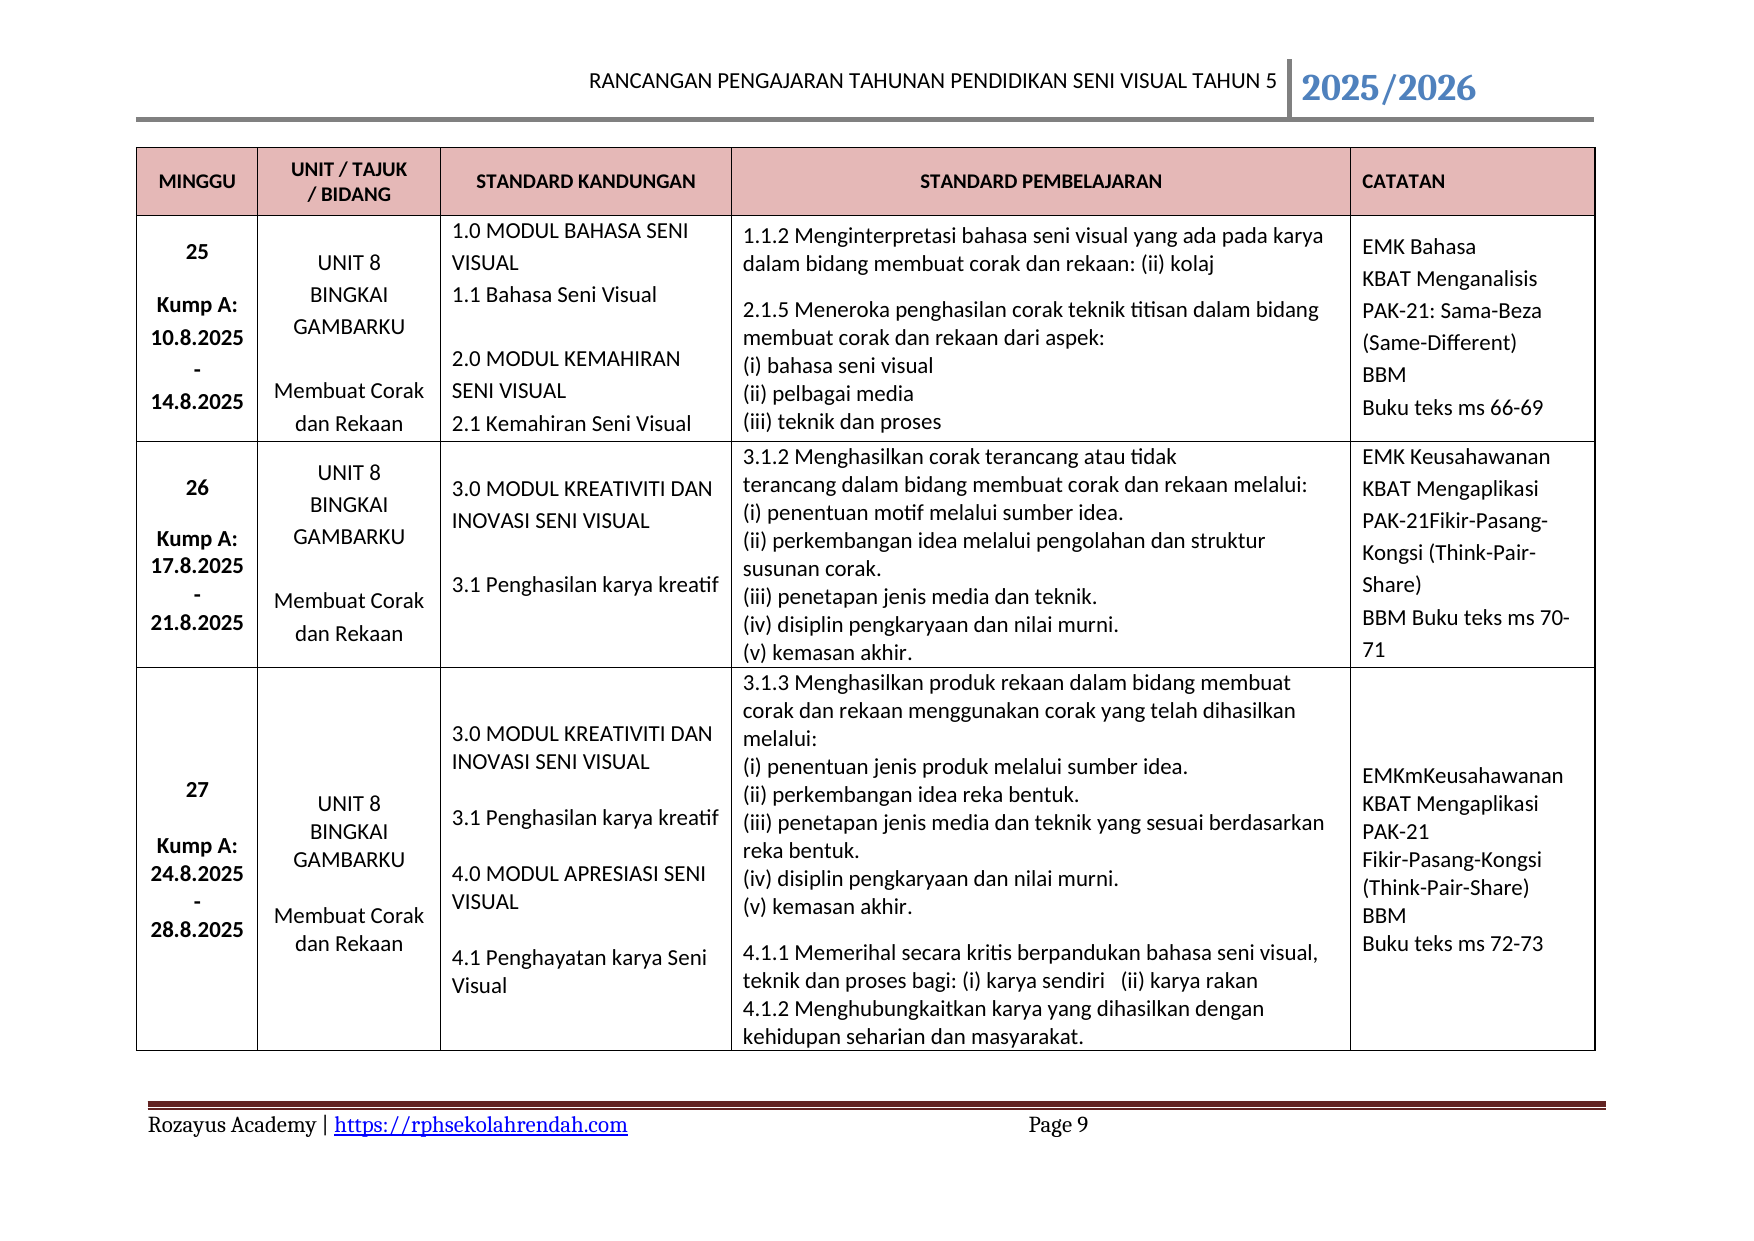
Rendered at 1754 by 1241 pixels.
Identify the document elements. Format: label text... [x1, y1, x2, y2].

table_cell EMKmKeusahawanan KBAT Mengaplikasi PAK-21 Fikir-Pasang-Kongsi (Think-Pair-Share) BBM Buku teks ms 72-73 [1351, 668, 1594, 1050]
table_cell 27 Kump A: 24.8.2025-28.8.2025 [137, 668, 257, 1050]
table_cell 1.0 MODUL BAHASA SENI VISUAL 1.1 Bahasa Seni Visual 2.0 MODUL KEMAHIRAN SENI VISUAL 2.1 Kemahiran Seni Visual [441, 216, 731, 441]
table_cell 25 Kump A: 10.8.2025-14.8.2025 [137, 216, 257, 441]
table_cell UNIT 8 BINGKAI GAMBARKU Membuat Corak dan Rekaan [258, 442, 440, 667]
table_cell UNIT 8 BINGKAI GAMBARKU Membuat Corak dan Rekaan [258, 668, 440, 1050]
table_cell EMK Keusahawanan KBAT Mengaplikasi PAK-21Fikir-Pasang-Kongsi (Think-Pair-Share) BBM Buku teks ms 70-71 [1351, 442, 1594, 667]
table_header STANDARD PEMBELAJARAN [732, 148, 1350, 215]
table_cell 1.1.2 Menginterpretasi bahasa seni visual yang ada pada karya dalam bidang membuat corak dan rekaan: (ii) kolaj 2.1.5 Meneroka penghasilan corak teknik titisan dalam bidang membuat corak dan rekaan dari aspek: (i) bahasa seni visual (ii) pelbagai media (iii) teknik dan proses [732, 216, 1350, 441]
table_header MINGGU [137, 148, 257, 215]
table_cell 3.0 MODUL KREATIVITI DAN INOVASI SENI VISUAL 3.1 Penghasilan karya kreatif 4.0 MODUL APRESIASI SENI VISUAL 4.1 Penghayatan karya Seni Visual [441, 668, 731, 1050]
table_cell 3.0 MODUL KREATIVITI DAN INOVASI SENI VISUAL 3.1 Penghasilan karya kreatif [441, 442, 731, 667]
table_header UNIT / TAJUK / BIDANG [258, 148, 440, 215]
table_cell EMK Bahasa KBAT Menganalisis PAK-21: Sama-Beza (Same-Different) BBM Buku teks ms 66-69 [1351, 216, 1594, 441]
table_header STANDARD KANDUNGAN [441, 148, 731, 215]
table_cell 3.1.3 Menghasilkan produk rekaan dalam bidang membuat corak dan rekaan menggunakan corak yang telah dihasilkan melalui: (i) penentuan jenis produk melalui sumber idea. (ii) perkembangan idea reka bentuk. (iii) penetapan jenis media dan teknik yang sesuai berdasarkan reka bentuk. (iv) disiplin pengkaryaan dan nilai murni. (v) kemasan akhir. 4.1.1 Memerihal secara kritis berpandukan bahasa seni visual, teknik dan proses bagi: (i) karya sendiri (ii) karya rakan 4.1.2 Menghubungkaitkan karya yang dihasilkan dengan kehidupan seharian dan masyarakat. [732, 668, 1350, 1050]
table_cell 26 Kump A: 17.8.2025-21.8.2025 [137, 442, 257, 667]
table_cell 3.1.2 Menghasilkan corak terancang atau tidak terancang dalam bidang membuat corak dan rekaan melalui: (i) penentuan motif melalui sumber idea. (ii) perkembangan idea melalui pengolahan dan struktur susunan corak. (iii) penetapan jenis media dan teknik. (iv) disiplin pengkaryaan dan nilai murni. (v) kemasan akhir. [732, 442, 1350, 667]
table_header CATATAN [1351, 148, 1594, 215]
table_cell UNIT 8 BINGKAI GAMBARKU Membuat Corak dan Rekaan [258, 216, 440, 441]
